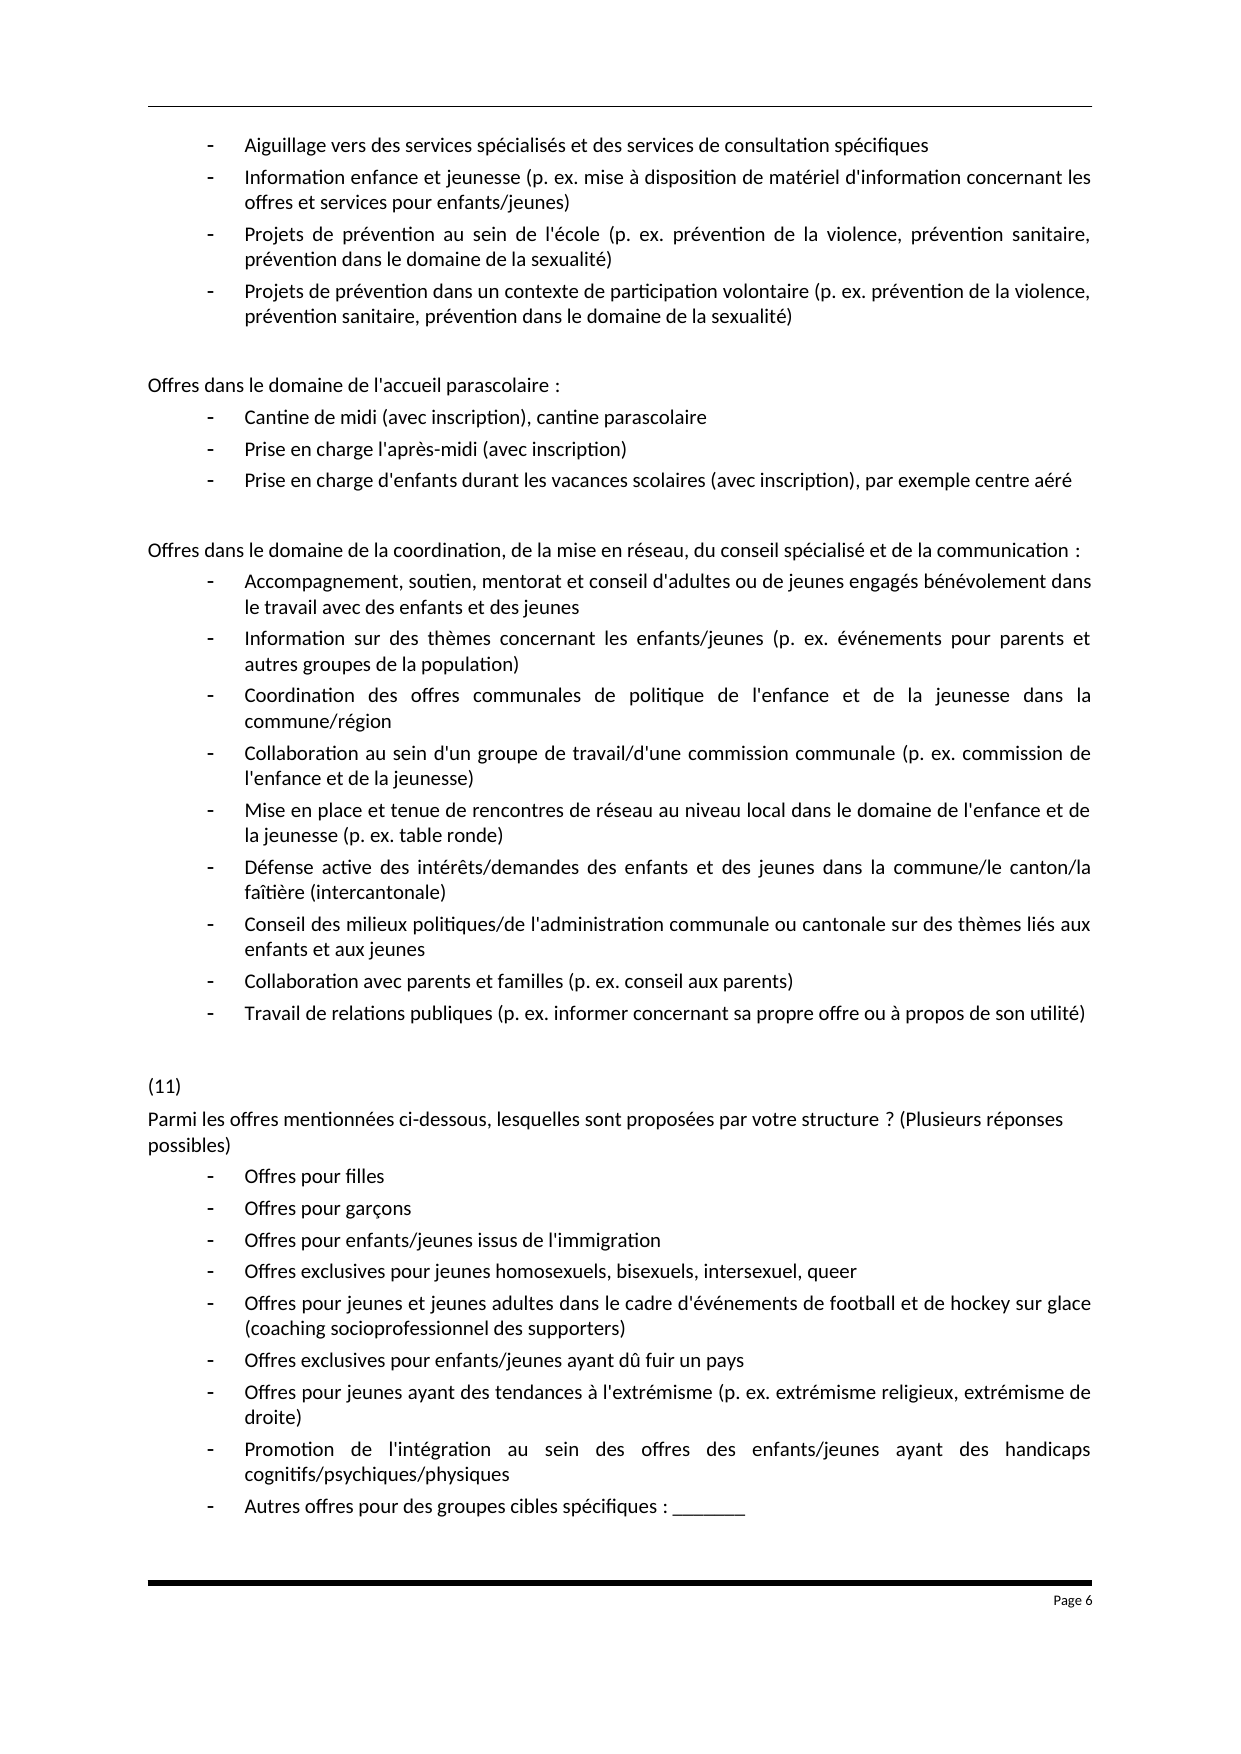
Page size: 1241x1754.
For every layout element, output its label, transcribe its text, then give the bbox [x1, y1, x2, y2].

text Offres exclusives pour jeunes homosexuels, bisexuels, intersexuel, queer [207, 1258, 1092, 1284]
text Accompagnement, soutien, mentorat et conseil d'adultes ou de jeunes engagés bénévolement dans le travail avec des enfants et des jeunes [207, 568, 1092, 619]
text Travail de relations publiques (p. ex. informer concernant sa propre offre ou à propos de son utilité) [207, 1000, 1092, 1025]
text Offres pour filles [207, 1163, 1092, 1189]
text Coordination des offres communales de politique de l'enfance et de la jeunesse dans la commune/région [207, 683, 1092, 733]
text Information sur des thèmes concernant les enfants/jeunes (p. ex. événements pour parents et autres groupes de la population) [207, 626, 1092, 676]
text Offres pour garçons [207, 1195, 1092, 1221]
text Collaboration avec parents et familles (p. ex. conseil aux parents) [207, 968, 1092, 993]
text Projets de prévention dans un contexte de participation volontaire (p. ex. prévention de la violence, prévention sanitaire, prévention dans le domaine de la sexualité) [207, 278, 1092, 329]
text Offres pour jeunes ayant des tendances à l'extrémisme (p. ex. extrémisme religieux, extrémisme de droite) [207, 1379, 1092, 1430]
text Autres offres pour des groupes cibles spécifiques : _______ [207, 1493, 1092, 1518]
list Offres dans le domaine de l'accueil parascolaire : [148, 373, 1092, 398]
text (11) [148, 1069, 1092, 1100]
text Projets de prévention au sein de l'école (p. ex. prévention de la violence, prévention sanitaire, prévention dans le domaine de la sexualité) [207, 221, 1092, 272]
text Offres pour enfants/jeunes issus de l'immigration [207, 1227, 1092, 1252]
text Collaboration au sein d'un groupe de travail/d'une commission communale (p. ex. commission de l'enfance et de la jeunesse) [207, 740, 1092, 791]
text Mise en place et tenue de rencontres de réseau au niveau local dans le domaine de l'enfance et de la jeunesse (p. ex. table ronde) [207, 797, 1092, 848]
text Défense active des intérêts/demandes des enfants et des jeunes dans la commune/le canton/la faîtière (intercantonale) [207, 854, 1092, 905]
text Prise en charge l'après-midi (avec inscription) [207, 436, 1092, 461]
text Information enfance et jeunesse (p. ex. mise à disposition de matériel d'information concernant les offres et services pour enfants/jeunes) [207, 164, 1092, 215]
list Parmi les offres mentionnées ci-dessous, lesquelles sont proposées par votre structure ? (Plusieurs réponses possibles) [148, 1106, 1092, 1157]
text Promotion de l'intégration au sein des offres des enfants/jeunes ayant des handicaps cognitifs/psychiques/physiques [207, 1436, 1092, 1487]
text Offres pour jeunes et jeunes adultes dans le cadre d'événements de football et de hockey sur glace (coaching socioprofessionnel des supporters) [207, 1290, 1092, 1341]
text Offres exclusives pour enfants/jeunes ayant dû fuir un pays [207, 1347, 1092, 1373]
text Prise en charge d'enfants durant les vacances scolaires (avec inscription), par exemple centre aéré [207, 468, 1092, 493]
text Aiguillage vers des services spécialisés et des services de consultation spécifiques [207, 132, 1092, 158]
list Offres dans le domaine de la coordination, de la mise en réseau, du conseil spécialisé et de la communication : [148, 537, 1092, 562]
text Conseil des milieux politiques/de l'administration communale ou cantonale sur des thèmes liés aux enfants et aux jeunes [207, 911, 1092, 962]
text Cantine de midi (avec inscription), cantine parascolaire [207, 404, 1092, 430]
